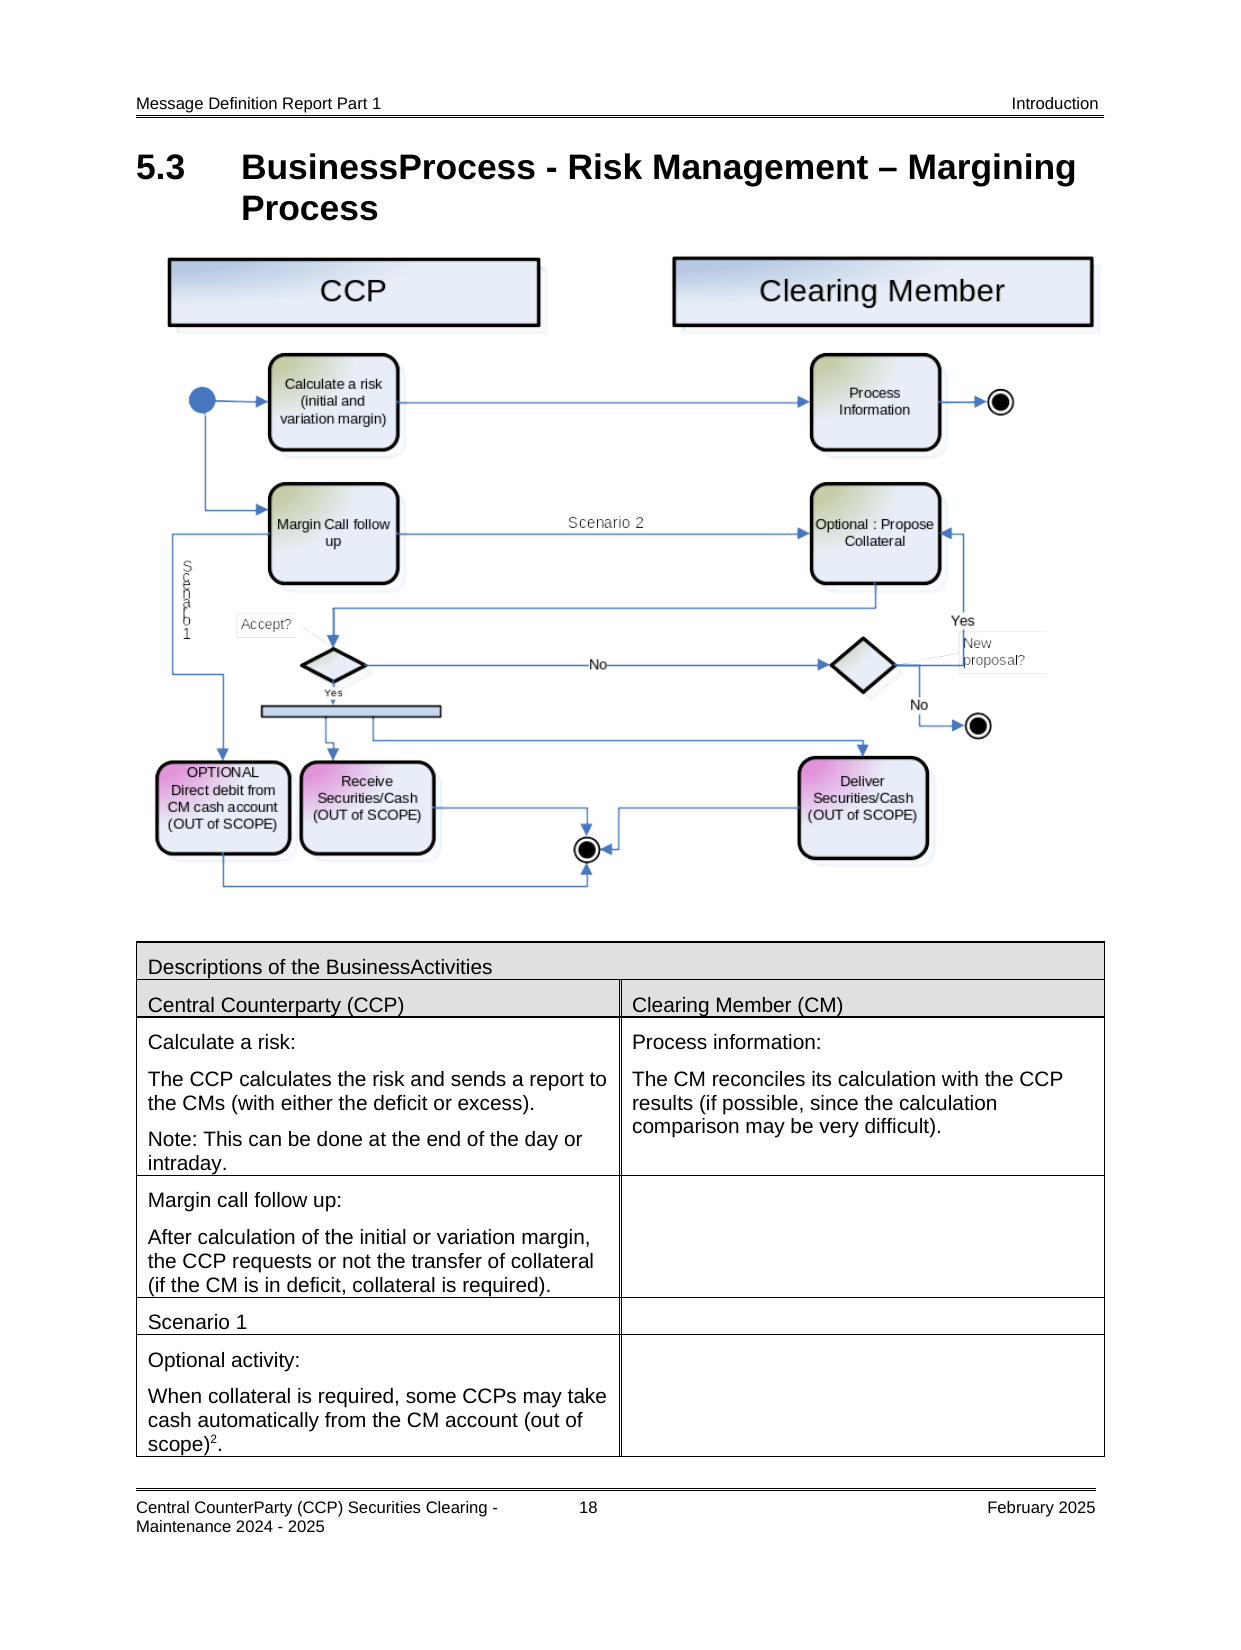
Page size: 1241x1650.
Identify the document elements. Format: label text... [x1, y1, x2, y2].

table_header Descriptions of the BusinessActivities [137, 943, 1104, 979]
table_cell Optional activity: When collateral is required, some CCPs may take cash automatically from the CM account (out of scope). [137, 1335, 619, 1456]
table_cell Scenario 1 [137, 1298, 619, 1334]
subtitle BusinessProcess - Risk Management – Margining Process [136, 146, 1104, 227]
table_cell [622, 1298, 1104, 1334]
table_cell [622, 1176, 1104, 1297]
table_cell Process information: The CM reconciles its calculation with the CCP results (if possible, since the calculation comparison may be very difficult). [622, 1018, 1104, 1175]
table_cell Margin call follow up: After calculation of the initial or variation margin, the CCP requests or not the transfer of collateral (if the CM is in deficit, collateral is required). [137, 1176, 619, 1297]
table_cell Central Counterparty (CCP) [137, 980, 619, 1016]
table_cell Calculate a risk: The CCP calculates the risk and sends a report to the CMs (with either the deficit or excess). Note: This can be done at the end of the day or intraday. [137, 1018, 619, 1175]
table_cell [622, 1335, 1104, 1456]
table_cell Clearing Member (CM) [622, 980, 1104, 1016]
